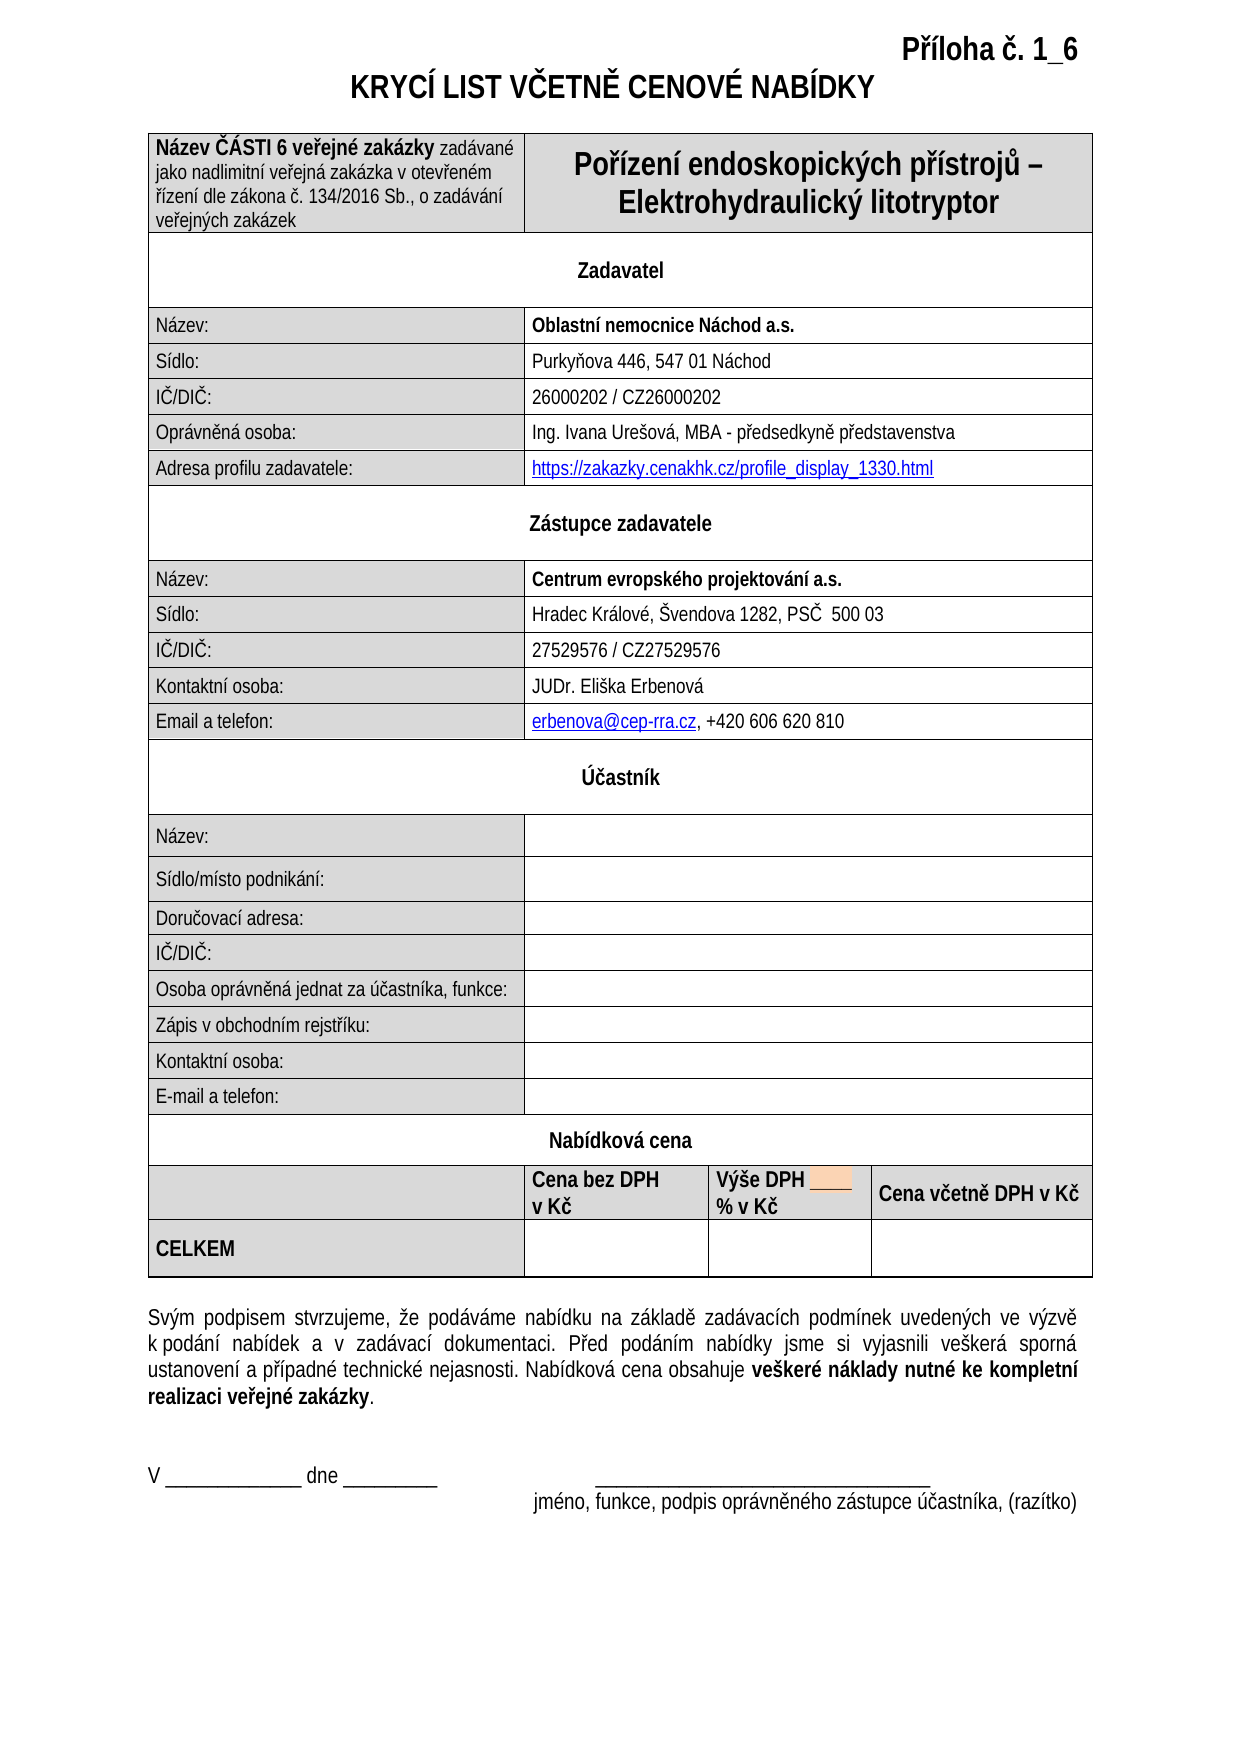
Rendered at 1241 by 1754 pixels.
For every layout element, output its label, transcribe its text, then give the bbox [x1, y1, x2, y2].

table_cell Sídlo/místo podnikání: [149, 857, 524, 901]
table_cell Osoba oprávněná jednat za účastníka, funkce: [149, 971, 524, 1006]
table_cell Název: [149, 815, 524, 856]
table_cell [525, 1079, 1092, 1114]
table_cell Zástupce zadavatele [149, 486, 1092, 560]
table_cell Sídlo: [149, 344, 524, 378]
table_cell Ing. Ivana Urešová, MBA - předsedkyně představenstva [525, 415, 1092, 449]
table_cell Cena včetně DPH v Kč [872, 1166, 1092, 1219]
table_cell Název: [149, 308, 524, 343]
table_cell [525, 857, 1092, 901]
table_cell [872, 1220, 1092, 1276]
table_cell Kontaktní osoba: [149, 1043, 524, 1078]
table_cell Sídlo: [149, 597, 524, 632]
table_cell E-mail a telefon: [149, 1079, 524, 1114]
table_cell Hradec Králové, Švendova 1282, PSČ 500 03 [525, 597, 1092, 632]
table_cell Nabídková cena [149, 1115, 1092, 1165]
table_cell JUDr. Eliška Erbenová [525, 668, 1092, 703]
table_cell Zadavatel [149, 233, 1092, 307]
table_cell IČ/DIČ: [149, 935, 524, 970]
table_cell [525, 1043, 1092, 1078]
table_cell https://zakazky.cenakhk.cz/profile_display_1330.html [525, 451, 1092, 485]
table_cell [525, 815, 1092, 856]
text Příloha č. 1_6 [148, 29, 1078, 68]
text KRYCÍ LIST VČETNĚ CENOVÉ NABÍDKY [148, 68, 1078, 106]
table_cell Purkyňova 446, 547 01 Náchod [525, 344, 1092, 378]
table_cell [525, 902, 1092, 934]
table_cell [525, 1220, 708, 1276]
table_cell [525, 935, 1092, 970]
table_cell CELKEM [149, 1220, 524, 1276]
table_cell Zápis v obchodním rejstříku: [149, 1007, 524, 1042]
table_cell Oblastní nemocnice Náchod a.s. [525, 308, 1092, 343]
table_cell Účastník [149, 740, 1092, 814]
table_cell Email a telefon: [149, 704, 524, 738]
table_cell [525, 971, 1092, 1006]
table_cell Název: [149, 561, 524, 596]
table_cell Kontaktní osoba: [149, 668, 524, 703]
table_cell IČ/DIČ: [149, 379, 524, 414]
table_cell Oprávněná osoba: [149, 415, 524, 449]
table_cell [709, 1220, 871, 1276]
text Svým podpisem stvrzujeme, že podáváme nabídku na základě zadávacích podmínek uvedených ve výzvě k podání nabídek a v zadávací dokumentaci. Před podáním nabídky jsme si vyjasnili veškerá sporná ustanovení a případné technické nejasnosti. Nabídková cena obsahuje veškeré náklady nutné ke kompletní realizaci veřejné zakázky. [148, 1304, 1078, 1409]
table_cell Centrum evropského projektování a.s. [525, 561, 1092, 596]
table_cell [149, 1166, 524, 1219]
table_cell erbenova@cep-rra.cz, +420 606 620 810 [525, 704, 1092, 738]
table_cell 26000202 / CZ26000202 [525, 379, 1092, 414]
table_cell IČ/DIČ: [149, 633, 524, 667]
table_header Název ČÁSTI 6 veřejné zakázky zadávané jako nadlimitní veřejná zakázka v otevřeném řízení dle zákona č. 134/2016 Sb., o zadávání veřejných zakázek [149, 134, 524, 232]
table_cell Výše DPH ____ % v Kč [709, 1166, 871, 1219]
table_cell Adresa profilu zadavatele: [149, 451, 524, 485]
table_cell Cena bez DPH v Kč [525, 1166, 708, 1219]
table_cell [525, 1007, 1092, 1042]
text V _____________ dne _________ ________________________________ [148, 1462, 1078, 1488]
table_cell Doručovací adresa: [149, 902, 524, 934]
text jméno, funkce, podpis oprávněného zástupce účastníka, (razítko) [148, 1488, 1078, 1514]
table_cell 27529576 / CZ27529576 [525, 633, 1092, 667]
table_header Pořízení endoskopických přístrojů – Elektrohydraulický litotryptor [525, 134, 1092, 232]
